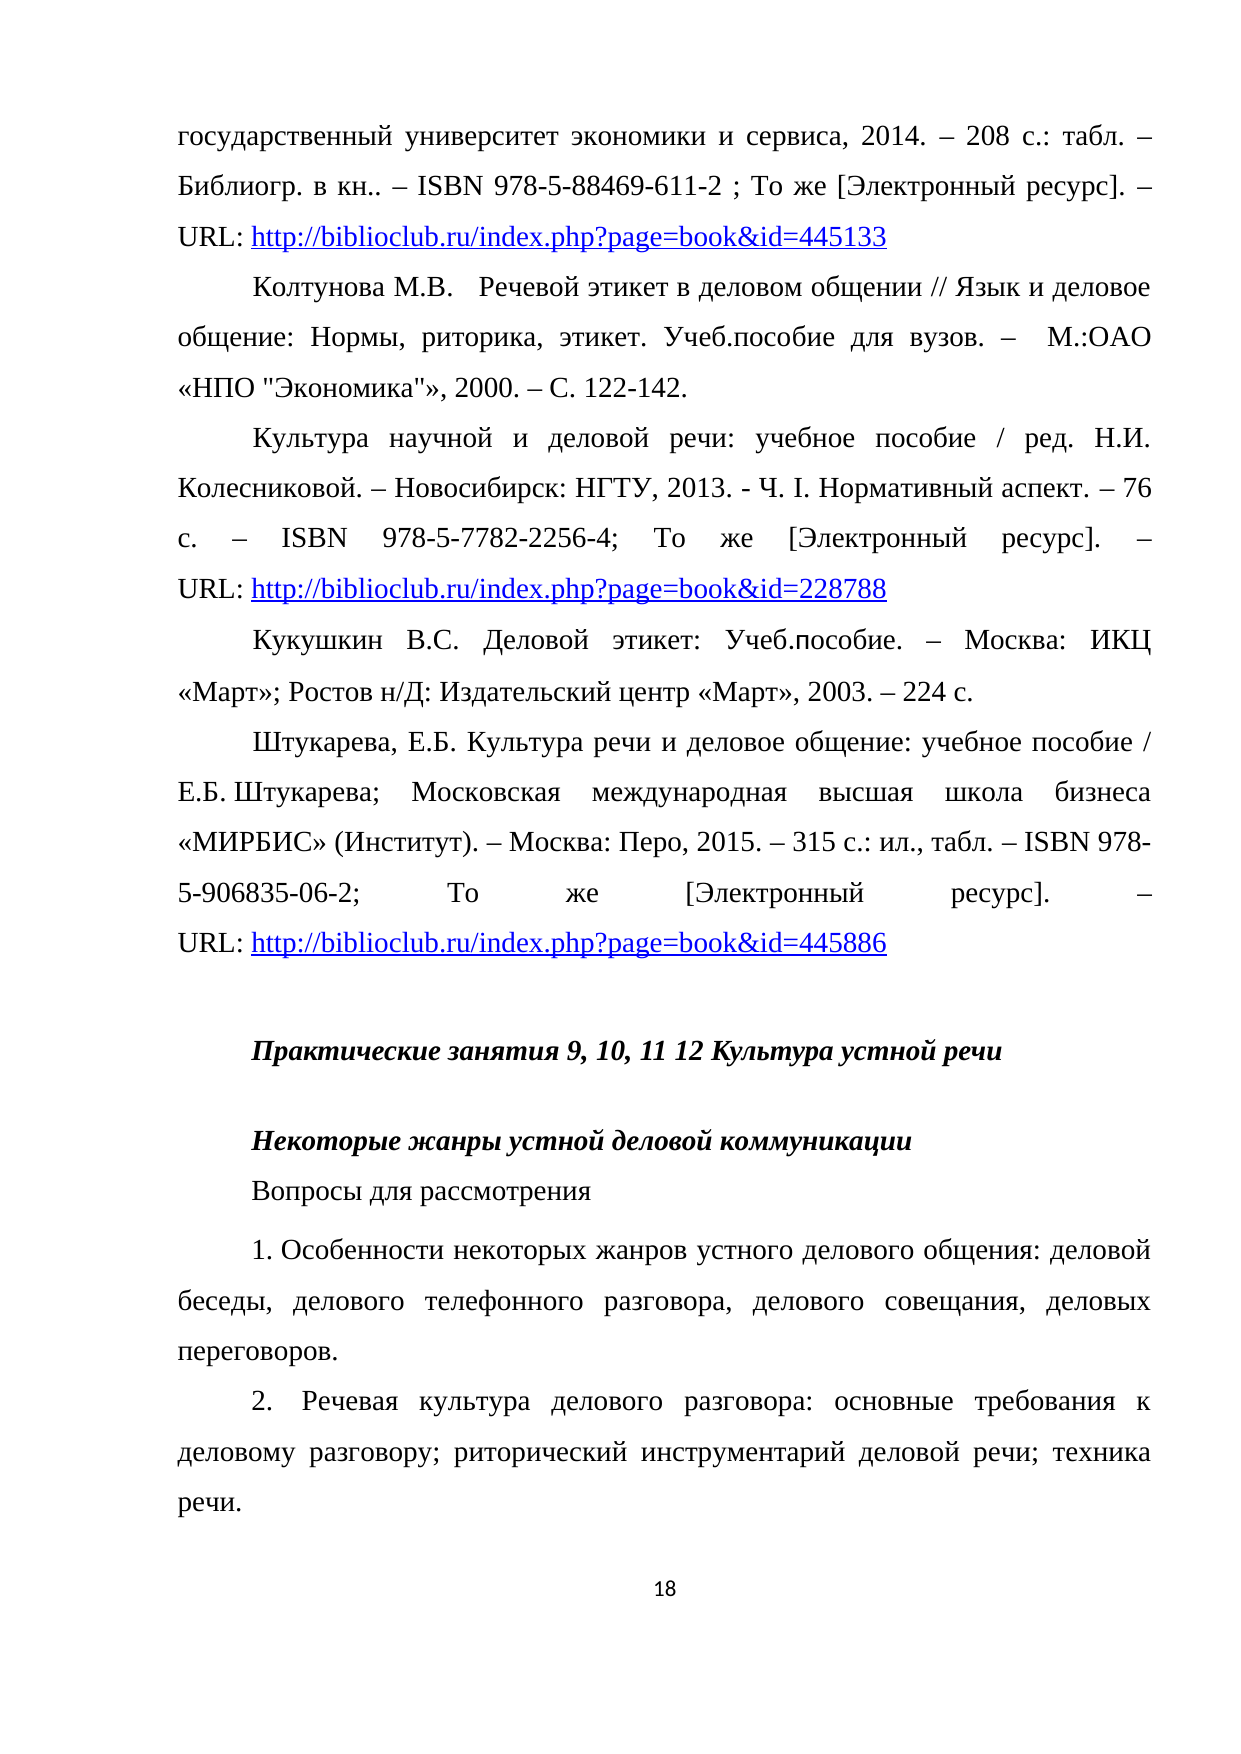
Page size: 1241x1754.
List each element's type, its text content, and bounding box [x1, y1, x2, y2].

text Вопросы для рассмотрения [177, 1173, 1152, 1207]
list Особенности некоторых жанров устного делового общения: деловой беседы, делового телефонного разговора, делового совещания, деловых переговоров. [177, 1232, 1152, 1367]
text Культура научной и деловой речи: учебное пособие / ред. Н.И. Колесниковой. – Новосибирск: НГТУ, 2013. - Ч. I. Нормативный аспект. – 76 с. – ISBN 978-5-7782-2256-4; То же [Электронный ресурс]. – URL: http://biblioclub.ru/index.php?page=book&id=228788 [177, 420, 1152, 604]
text Колтунова М.В. Речевой этикет в деловом общении // Язык и деловое общение: Нормы, риторика, этикет. Учеб.пособие для вузов. – М.:ОАО «НПО "Экономика"», 2000. – С. 122-142. [177, 269, 1152, 403]
text Кукушкин В.С. Деловой этикет: Учеб.пособие. – Москва: ИКЦ «Март»; Ростов н/Д: Издательский центр «Март», 2003. – 224 с. [177, 621, 1152, 707]
text Практические занятия 9, 10, 11 12 Культура устной речи [177, 1033, 1152, 1066]
list Речевая культура делового разговора: основные требования к деловому разговору; риторический инструментарий деловой речи; техника речи. [177, 1383, 1152, 1434]
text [177, 118, 1152, 252]
list Речевая культура делового разговора: основные требования к деловому разговору; риторический инструментарий деловой речи; техника речи. [177, 1467, 1152, 1518]
text Штукарева, Е.Б. Культура речи и деловое общение: учебное пособие / Е.Б. Штукарева; Московская международная высшая школа бизнеса «МИРБИС» (Институт). – Москва: Перо, 2015. – 315 с.: ил., табл. – ISBN 978-5-906835-06-2; То же [Электронный ресурс]. – URL: http://biblioclub.ru/index.php?page=book&id=445886 [177, 724, 1152, 959]
text Некоторые жанры устной деловой коммуникации [177, 1123, 1152, 1156]
